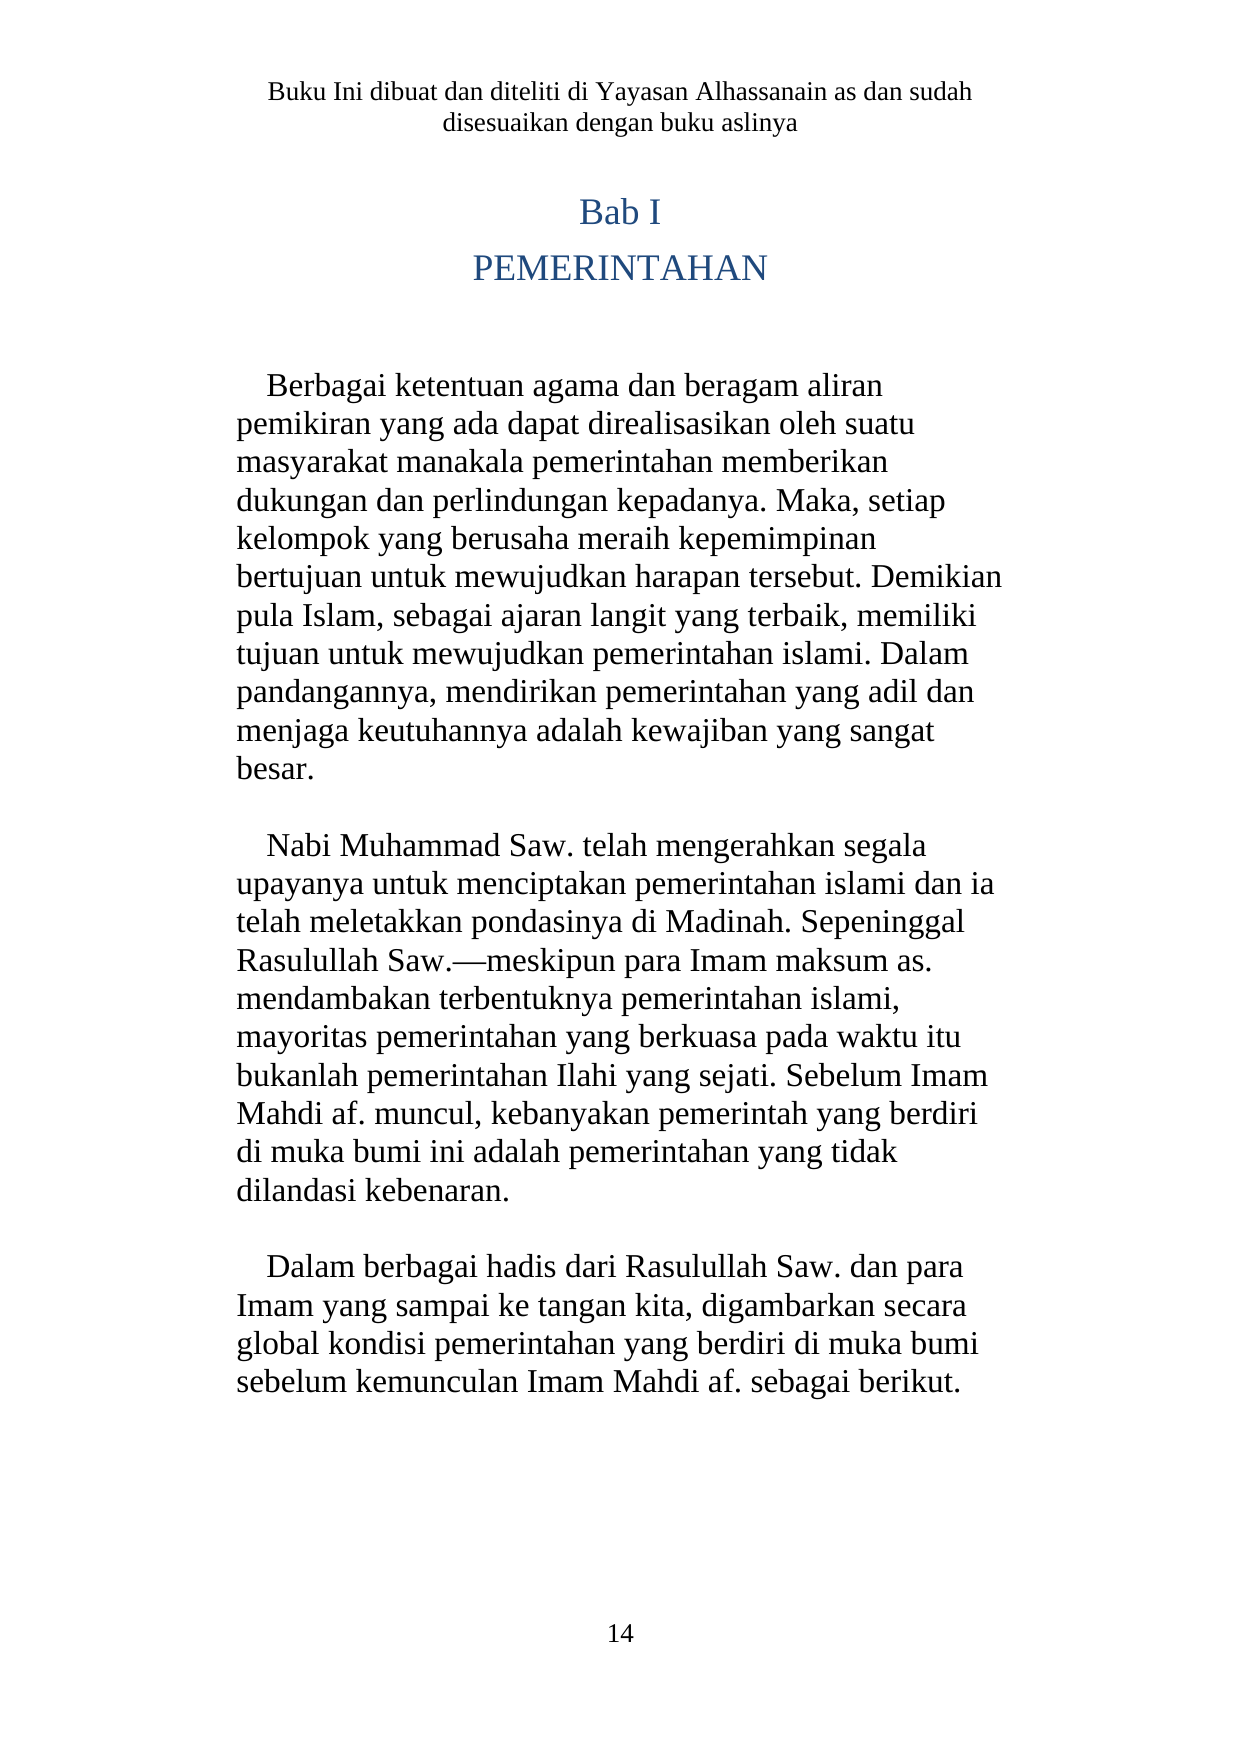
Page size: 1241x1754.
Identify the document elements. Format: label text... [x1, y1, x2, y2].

text Berbagai ketentuan agama dan beragam aliran pemikiran yang ada dapat direalisasikan oleh suatu masyarakat manakala pemerintahan memberikan dukungan dan perlindungan kepadanya. Maka, setiap kelompok yang berusaha meraih kepemimpinan bertujuan untuk mewujudkan harapan tersebut. Demikian pula Islam, sebagai ajaran langit yang terbaik, memiliki tujuan untuk mewujudkan pemerintahan islami. Dalam pandangannya, mendirikan pemerintahan yang adil dan menjaga keutuhannya adalah kewajiban yang sangat besar. [236, 365, 1004, 787]
subtitle PEMERINTAHAN [236, 245, 1004, 288]
text Nabi Muhammad Saw. telah mengerahkan segala upayanya untuk menciptakan pemerintahan islami dan ia telah meletakkan pondasinya di Madinah. Sepeninggal Rasulullah Saw.—meskipun para Imam maksum as. mendambakan terbentuknya pemerintahan islami, mayoritas pemerintahan yang berkuasa pada waktu itu bukanlah pemerintahan Ilahi yang sejati. Sebelum Imam Mahdi af. muncul, kebanyakan pemerintah yang berdiri di muka bumi ini adalah pemerintahan yang tidak dilandasi kebenaran. [236, 825, 1004, 1208]
text Dalam berbagai hadis dari Rasulullah Saw. dan para Imam yang sampai ke tangan kita, digambarkan secara global kondisi pemerintahan yang berdiri di muka bumi sebelum kemunculan Imam Mahdi af. sebagai berikut. [236, 1247, 1004, 1400]
subtitle Bab I [236, 190, 1004, 233]
